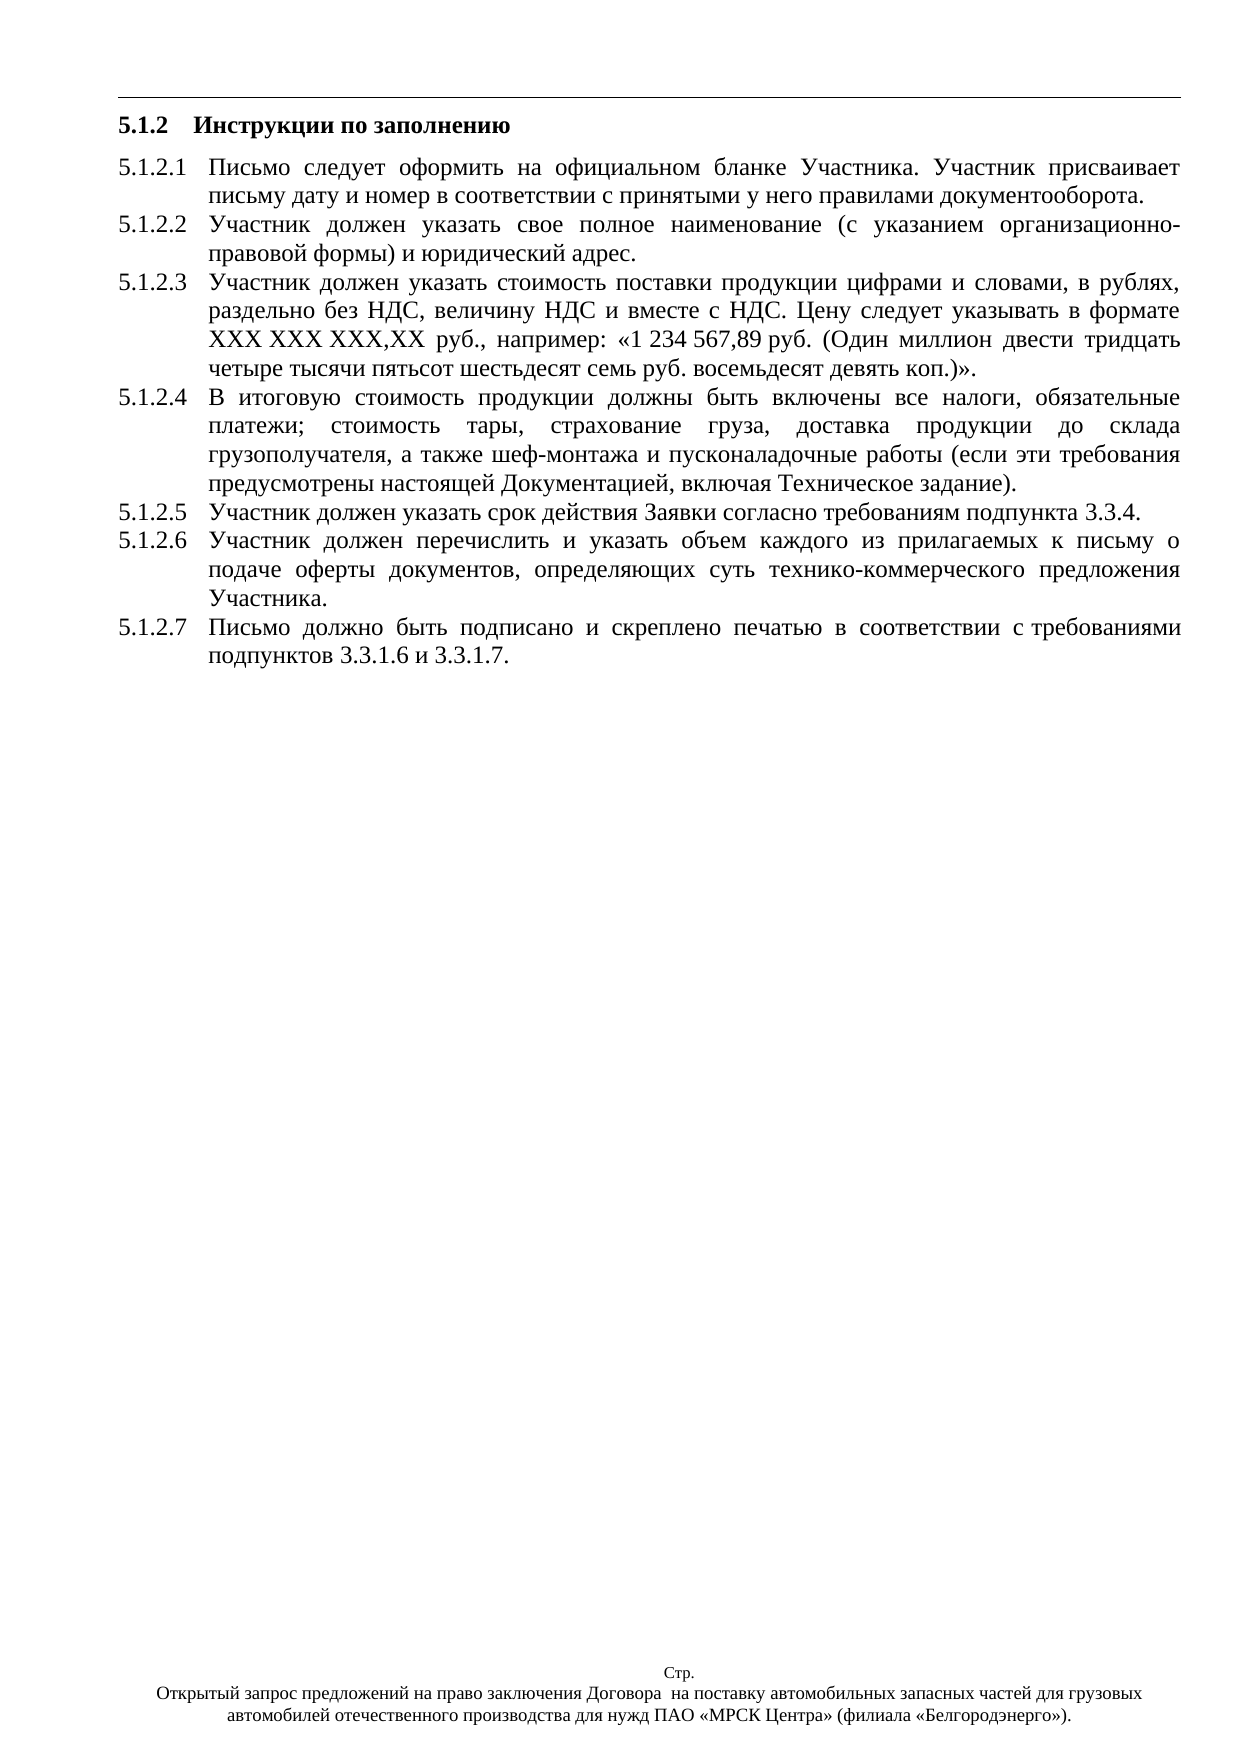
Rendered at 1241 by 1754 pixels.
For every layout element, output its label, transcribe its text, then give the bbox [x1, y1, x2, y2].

list Письмо следует оформить на официальном бланке Участника. Участник присваивает письму дату и номер в соответствии с принятыми у него правилами документооборота. [118, 152, 1181, 209]
list В итоговую стоимость продукции должны быть включены все налоги, обязательные платежи; стоимость тары, страхование груза, доставка продукции до склада грузополучателя, а также шеф-монтажа и пусконаладочные работы (если эти требования предусмотрены настоящей Документацией, включая Техническое задание). [118, 382, 1181, 497]
subtitle Инструкции по заполнению [118, 111, 1181, 139]
list Участник должен указать стоимость поставки продукции цифрами и словами, в рублях, раздельно без НДС, величину НДС и вместе с НДС. Цену следует указывать в формате ХХХ ХХХ ХХХ,ХХ руб., например: «1 234 567,89 руб. (Один миллион двести тридцать четыре тысячи пятьсот шестьдесят семь руб. восемьдесят девять коп.)». [118, 267, 1181, 382]
list Участник должен указать свое полное наименование (с указанием организационно-правовой формы) и юридический адрес. [118, 209, 1181, 267]
list Участник должен перечислить и указать объем каждого из прилагаемых к письму о подаче оферты документов, определяющих суть технико-коммерческого предложения Участника. [118, 526, 1181, 612]
